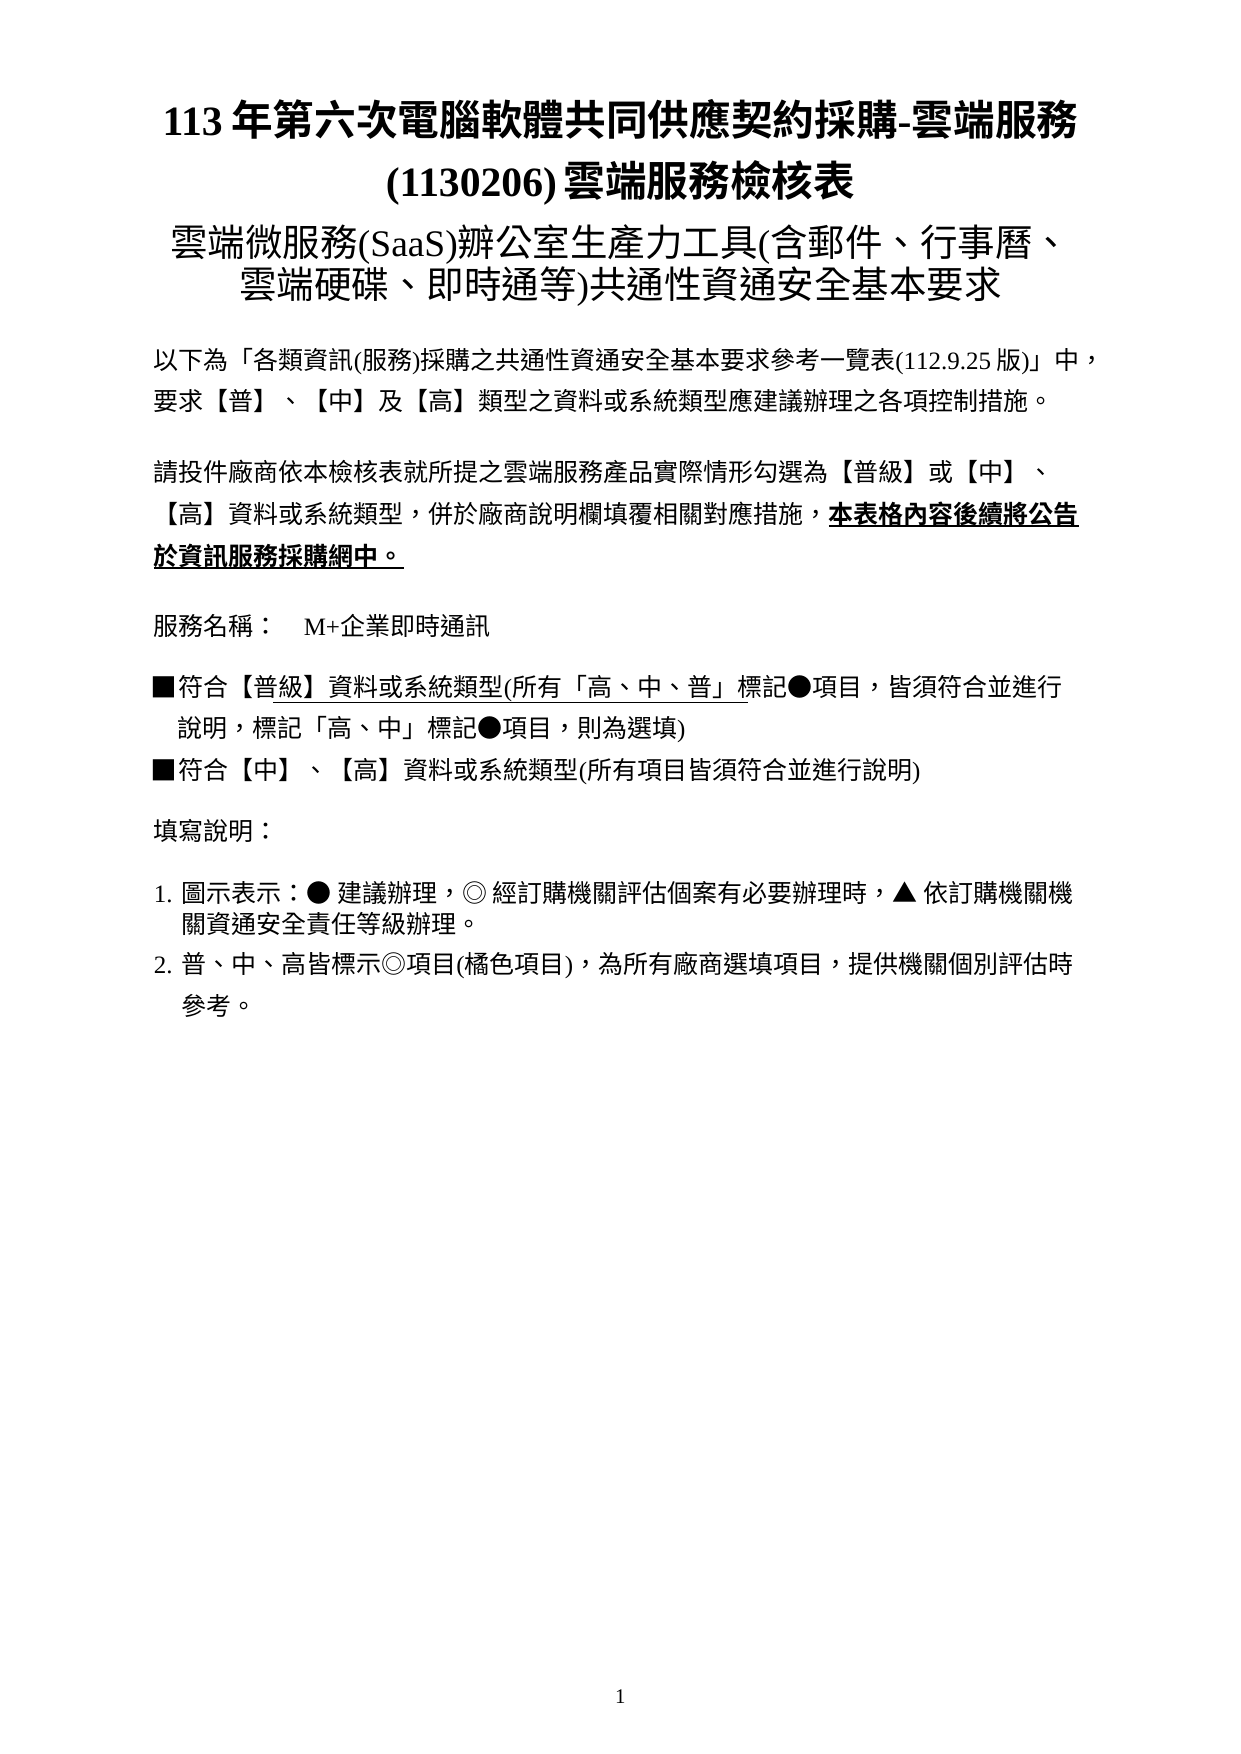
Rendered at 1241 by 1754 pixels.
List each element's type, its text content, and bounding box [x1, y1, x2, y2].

text 符合【中】、【高】資料或系統類型(所有項目皆須符合並進行說明) [153, 746, 1087, 788]
text 113年第六次電腦軟體共同供應契約採購-雲端服務 [153, 102, 1087, 144]
list 普、中、高皆標示◎項目(橘色項目)，為所有廠商選填項目，提供機關個別評估時參考。 [153, 940, 1087, 1023]
text 雲端微服務(SaaS)辧公室生產力工具(含郵件、行事曆、雲端硬碟、即時通等)共通性資通安全基本要求 [153, 223, 1087, 307]
text 請投件廠商依本檢核表就所提之雲端服務產品實際情形勾選為【普級】或【中】、【高】資料或系統類型，併於廠商說明欄填覆相關對應措施，本表格內容後續將公告於資訊服務採購網中。 [153, 448, 1087, 573]
text 以下為「各類資訊(服務)採購之共通性資通安全基本要求參考一覽表(112.9.25版)」中，要求【普】、【中】及【高】類型之資料或系統類型應建議辦理之各項控制措施。 [153, 336, 1087, 419]
text 填寫說明： [153, 807, 1087, 848]
text 服務名稱： M+企業即時通訊 [153, 602, 1087, 644]
text (1130206) 雲端服務檢核表 [153, 163, 1087, 204]
text 符合【普級】資料或系統類型(所有「高、中、普」標記●項目，皆須符合並進行說明，標記「高、中」標記●項目，則為選填) [153, 663, 1087, 746]
list 圖示表示：● 建議辦理，◎ 經訂購機關評估個案有必要辦理時，▲ 依訂購機關機關資通安全責任等級辦理。 [153, 877, 1087, 940]
